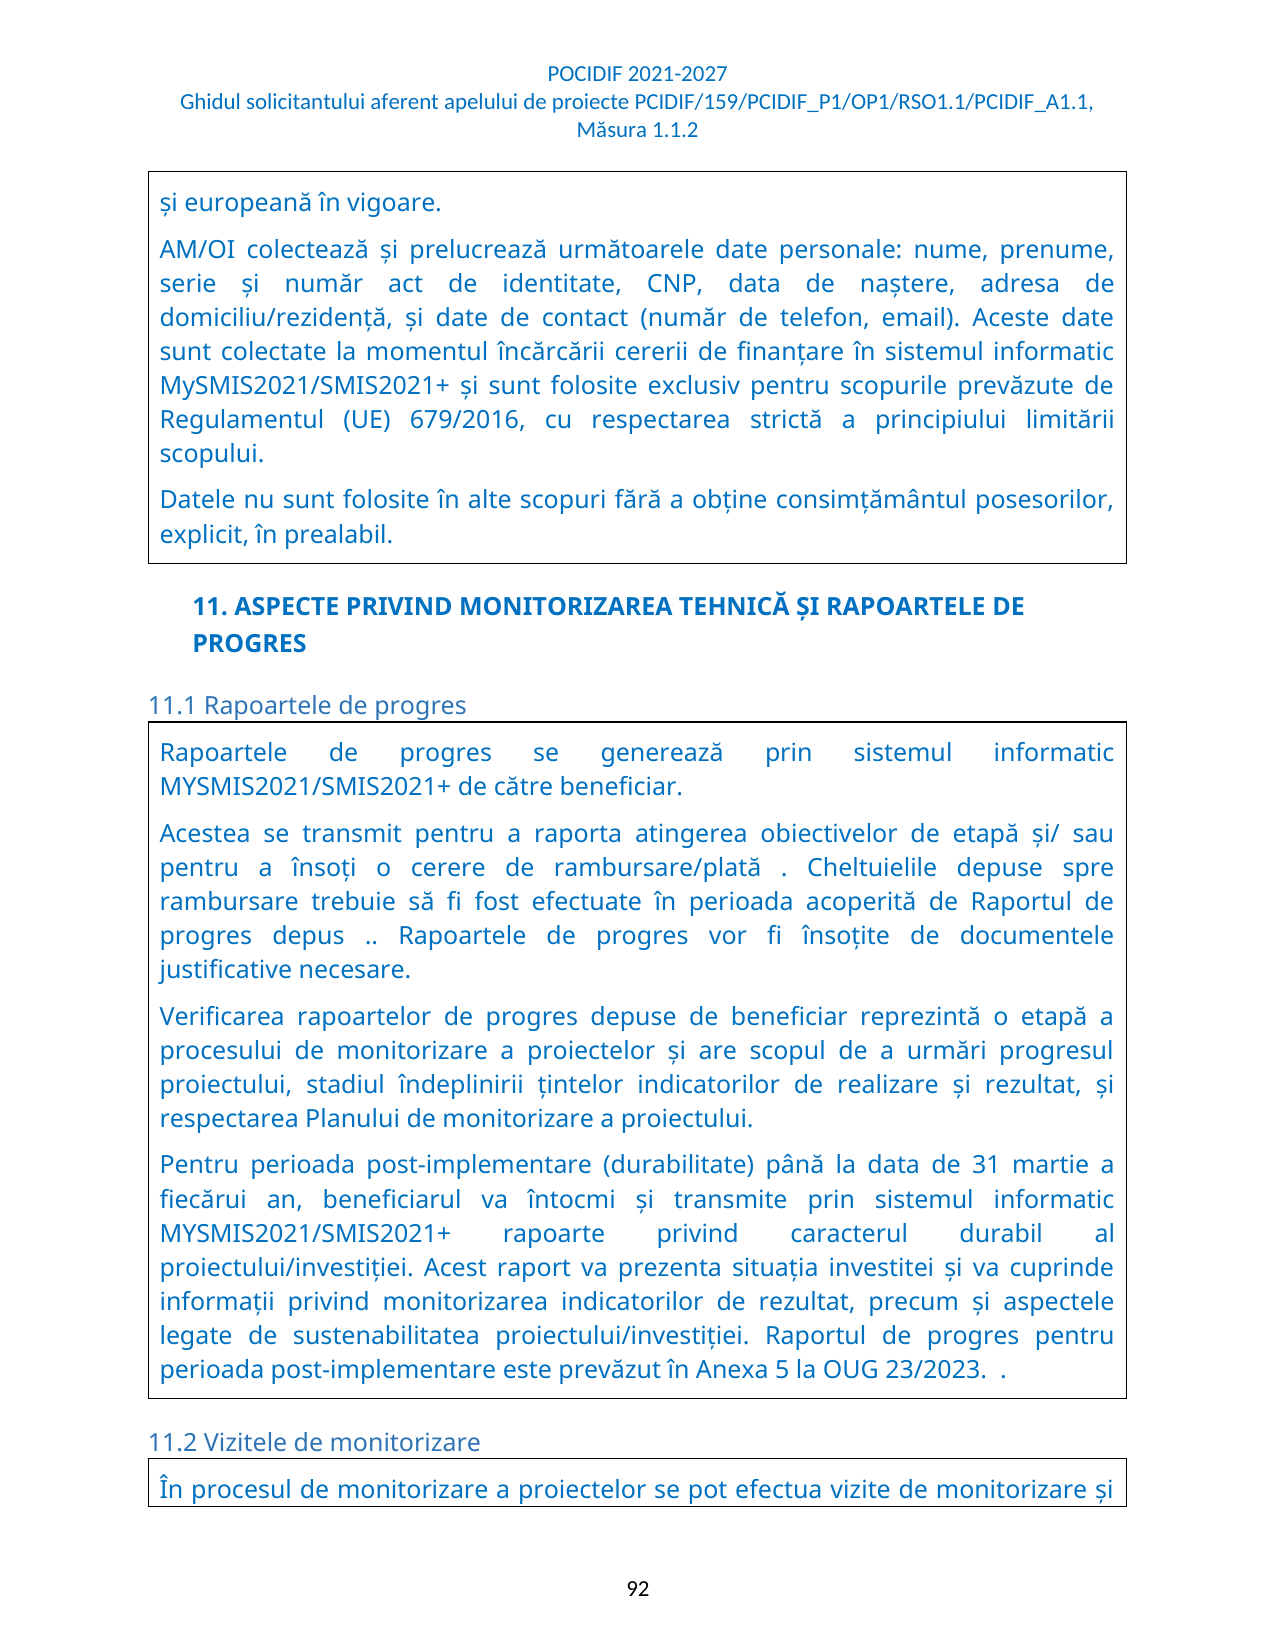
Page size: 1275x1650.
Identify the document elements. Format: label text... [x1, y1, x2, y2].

table_header Rapoartele de progres se generează prin sistemul informatic MYSMIS2021/SMIS2021+ de către beneficiar. Acestea se transmit pentru a raporta atingerea obiectivelor de etapă și/ sau pentru a însoți o cerere de rambursare/plată . Cheltuielile depuse spre rambursare trebuie să fi fost efectuate în perioada acoperită de Raportul de progres depus .. Rapoartele de progres vor fi însoțite de documentele justificative necesare. Verificarea rapoartelor de progres depuse de beneficiar reprezintă o etapă a procesului de monitorizare a proiectelor și are scopul de a urmări progresul proiectului, stadiul îndeplinirii țintelor indicatorilor de realizare și rezultat, și respectarea Planului de monitorizare a proiectului. Pentru perioada post-implementare (durabilitate) până la data de 31 martie a fiecărui an, beneficiarul va întocmi și transmite prin sistemul informatic MYSMIS2021/SMIS2021+ rapoarte privind caracterul durabil al proiectului/investiției. Acest raport va prezenta situația investitei și va cuprinde informații privind monitorizarea indicatorilor de rezultat, precum și aspectele legate de sustenabilitatea proiectului/investiției. Raportul de progres pentru perioada post-implementare este prevăzut în Anexa 5 la OUG 23/2023. . [149, 723, 1126, 1398]
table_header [149, 1459, 1126, 1506]
subtitle 11. ASPECTE PRIVIND MONITORIZAREA TEHNICĂ ȘI RAPOARTELE DE PROGRES [192, 589, 1127, 660]
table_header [149, 172, 1126, 563]
subtitle 11.1 Rapoartele de progres [148, 687, 1127, 721]
subtitle 11.2 Vizitele de monitorizare [148, 1424, 1127, 1458]
